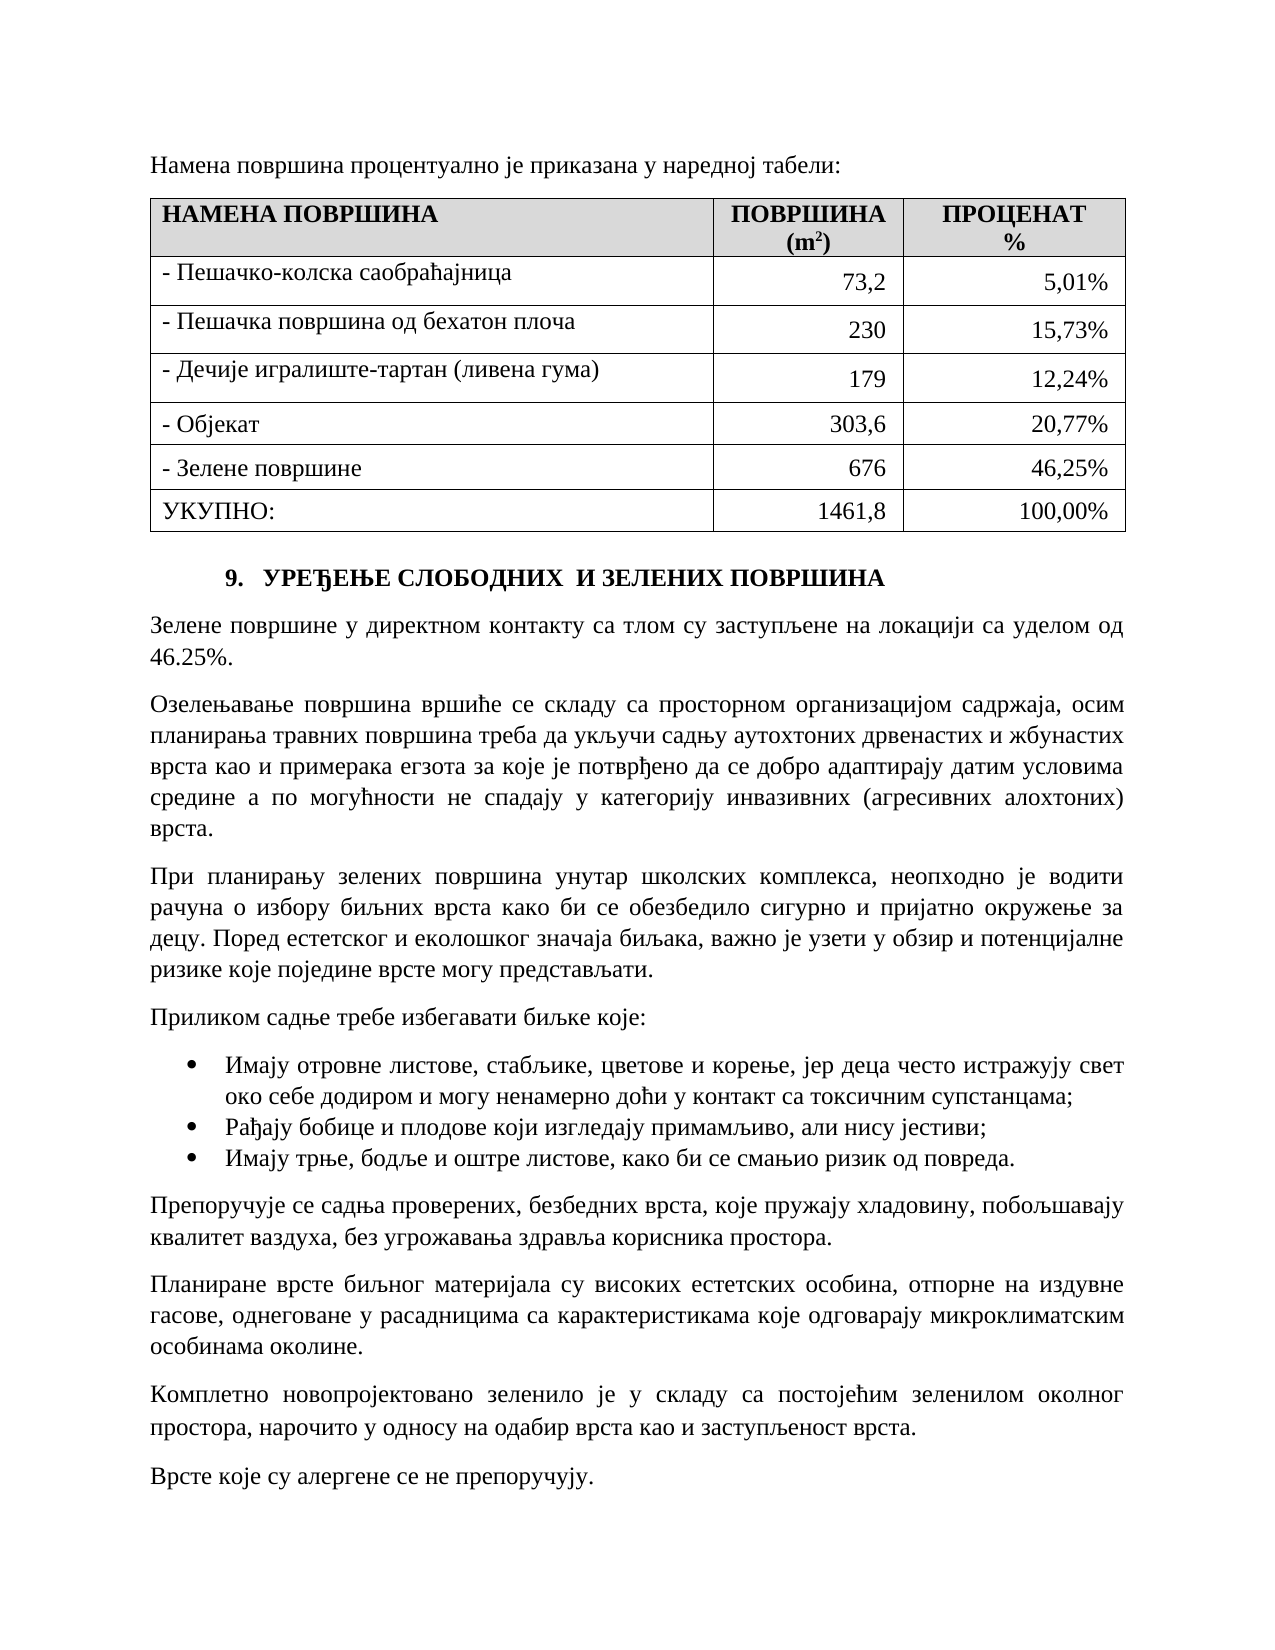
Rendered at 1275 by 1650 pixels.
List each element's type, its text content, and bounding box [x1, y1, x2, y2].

list Рађају бобице и плодове који изгледају примамљиво, али нису јестиви; [187, 1112, 1125, 1141]
list Имају отровне листове, стабљике, цветове и корење, јер деца често истражују свет око себе додиром и могу ненамерно доћи у контакт са токсичним супстанцама; [187, 1050, 1125, 1109]
table_cell 100,00% [904, 490, 1125, 531]
table_header ПОВРШИНА (m2) [714, 199, 903, 256]
table_cell 676 [714, 445, 903, 489]
table_cell 179 [714, 354, 903, 402]
table_header ПРОЦЕНАТ % [904, 199, 1125, 256]
text Врсте које су алергене се не препоручују. [150, 1461, 1125, 1489]
table_cell - Зелене површине [151, 445, 713, 489]
table_cell 12,24% [904, 354, 1125, 402]
text Озелењавање површина вршиће се складу са просторном организацијом садржаја, осим планирања травних површина треба да укључи садњу аутохтоних дрвенастих и жбунастих врста као и примерака егзота за које је потврђено да се добро адаптирају датим условима средине а по могућности не спадају у категорију инвазивних (агресивних алохтоних) врста. [150, 689, 1125, 842]
table_cell 20,77% [904, 403, 1125, 444]
text Намена површина процентуално је приказана у наредној табели: [150, 150, 1125, 179]
table_cell - Објекат [151, 403, 713, 444]
table_cell - Дечије игралиште-тартан (ливена гума) [151, 354, 713, 402]
table_cell - Пешачко-колска саобраћајница [151, 257, 713, 305]
table_cell - Пешачка површина од бехатон плоча [151, 306, 713, 353]
table_header НАМЕНА ПОВРШИНА [151, 199, 713, 256]
table_cell 73,2 [714, 257, 903, 305]
table_cell 5,01% [904, 257, 1125, 305]
table_cell 1461,8 [714, 490, 903, 531]
list Имају трње, бодље и оштре листове, како би се смањио ризик од повреда. [187, 1143, 1125, 1172]
table_cell 303,6 [714, 403, 903, 444]
table_cell 230 [714, 306, 903, 353]
text Приликом садње требе избегавати биљке које: [150, 1002, 1125, 1031]
table_cell УКУПНО: [151, 490, 713, 531]
text Планиране врсте биљног материјала су високих естетских особина, отпорне на издувне гасове, однеговане у расадницима са карактеристикама које одговарају микроклиматским особинама околине. [150, 1269, 1125, 1360]
text Зелене површине у директном контакту са тлом су заступљене на локацији са уделом од 46.25%. [150, 611, 1125, 670]
table_cell 15,73% [904, 306, 1125, 353]
list УРЕЂЕЊЕ СЛОБОДНИХ И ЗЕЛЕНИХ ПОВРШИНА [225, 563, 1125, 592]
text Препоручује се садња проверених, безбедних врста, које пружају хладовину, побољшавају квалитет ваздуха, без угрожавања здравља корисника простора. [150, 1191, 1125, 1250]
table_cell 46,25% [904, 445, 1125, 489]
text Комплетно новопројектовано зеленило је у складу са постојећим зеленилом околног простора, нарочито у односу на одабир врста као и заступљеност врста. [150, 1379, 1125, 1442]
text При планирању зелених површина унутар школских комплекса, неопходно је водити рачуна о избору биљних врста како би се обезбедило сигурно и пријатно окружење за децу. Поред естетског и еколошког значаја биљака, важно је узети у обзир и потенцијалне ризике које поједине врсте могу представљати. [150, 861, 1125, 983]
